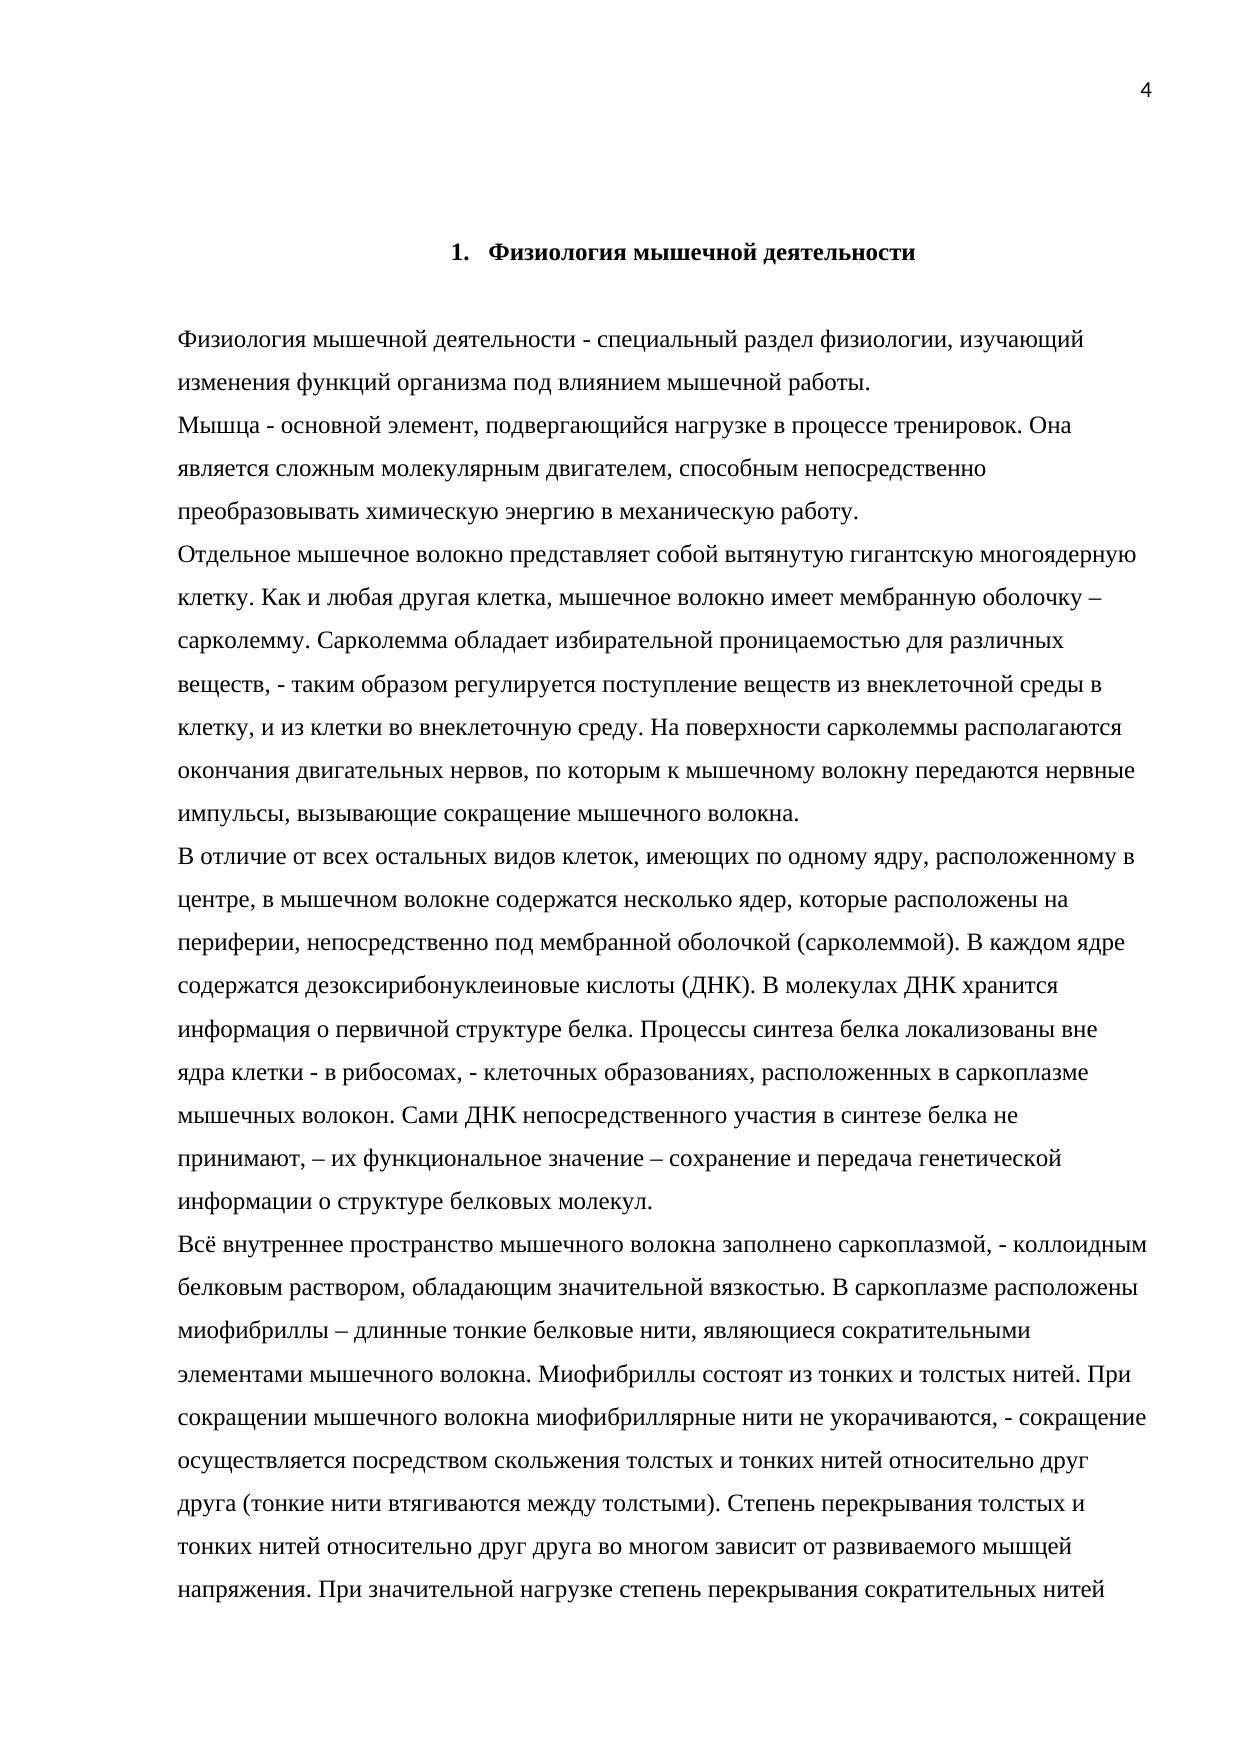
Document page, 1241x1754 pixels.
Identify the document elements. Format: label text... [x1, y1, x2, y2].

list Физиология мышечной деятельности [215, 237, 1152, 266]
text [177, 324, 1152, 1603]
